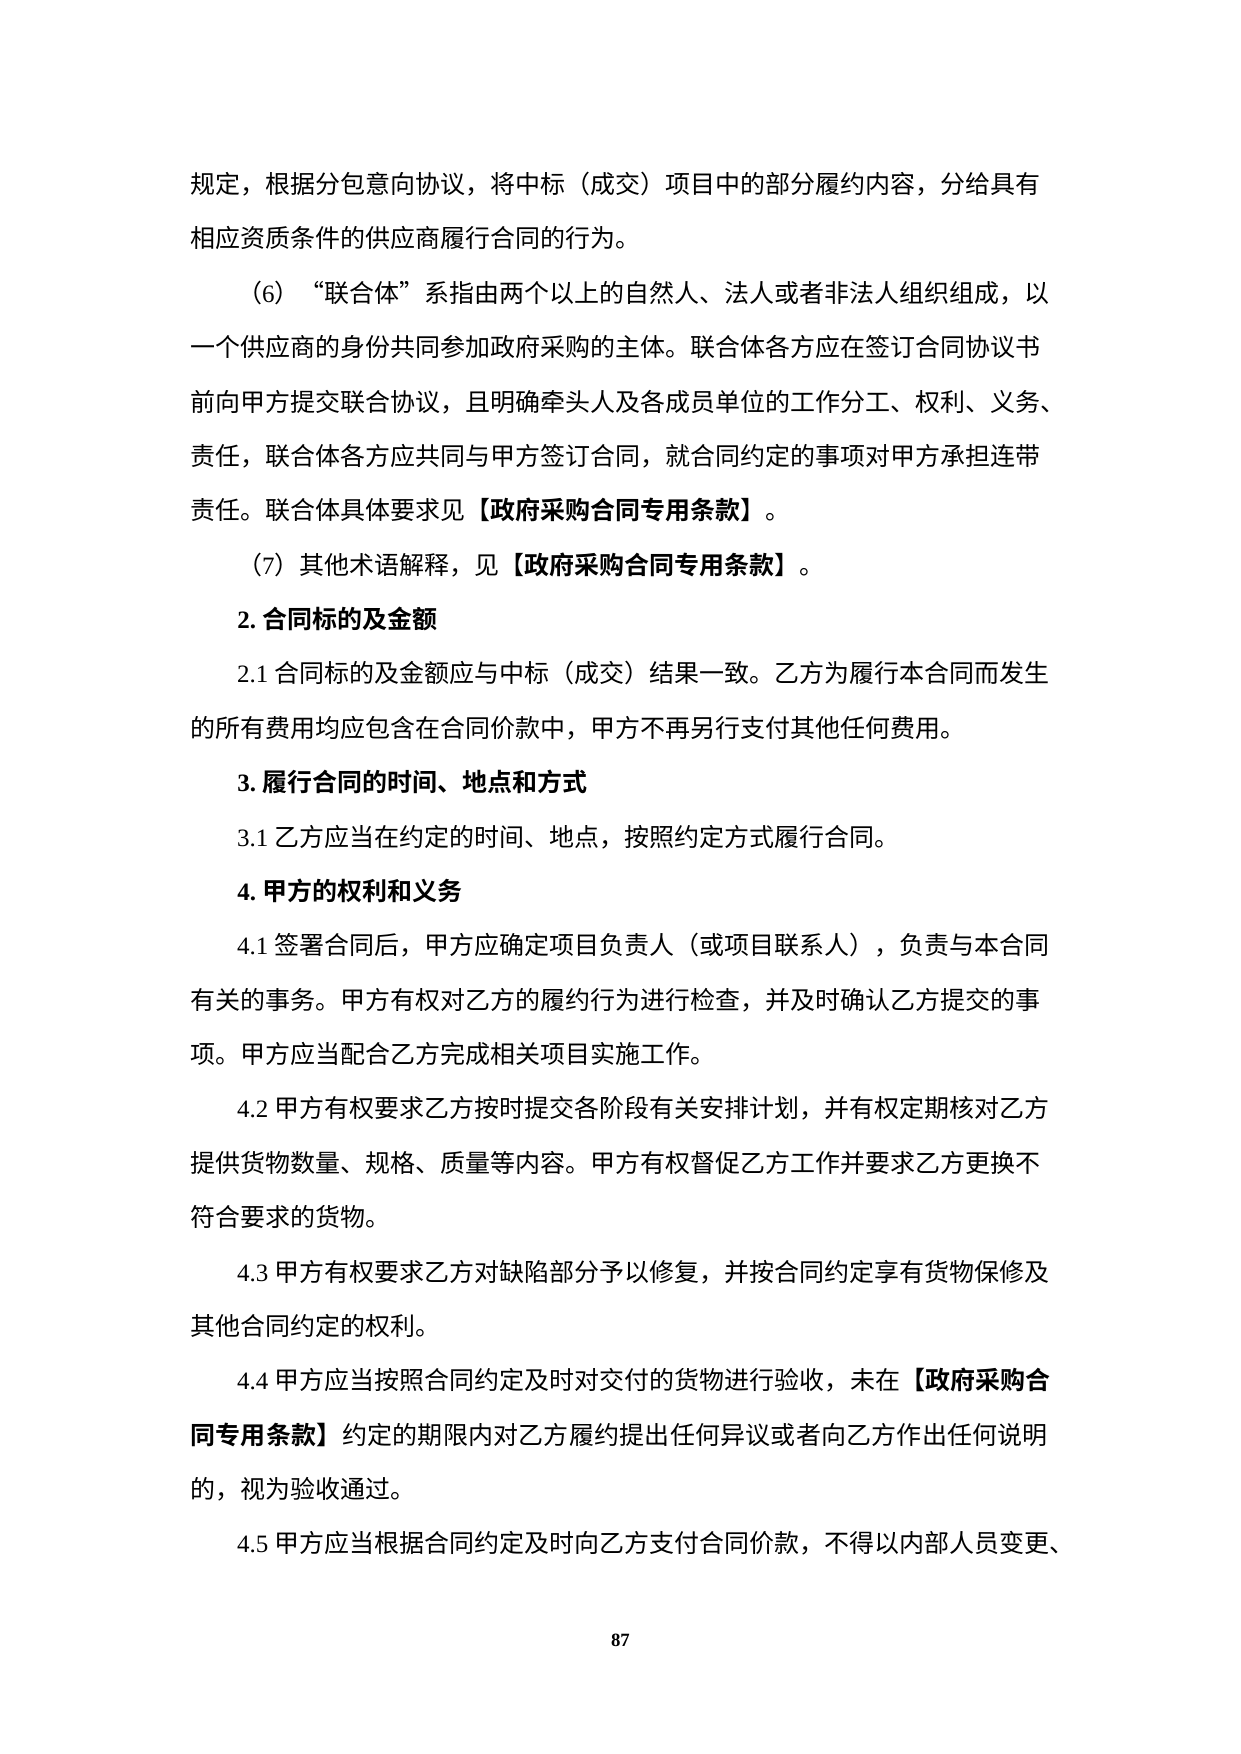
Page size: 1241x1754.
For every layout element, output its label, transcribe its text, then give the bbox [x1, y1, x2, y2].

text 4.1 签署合同后，甲方应确定项目负责人（或项目联系人），负责与本合同有关的事务。甲方有权对乙方的履约行为进行检查，并及时确认乙方提交的事项。甲方应当配合乙方完成相关项目实施工作。 [190, 926, 1050, 1071]
text 4.4 甲方应当按照合同约定及时对交付的货物进行验收，未在【政府采购合同专用条款】约定的期限内对乙方履约提出任何异议或者向乙方作出任何说明的，视为验收通过。 [190, 1361, 1050, 1506]
text 2.1 合同标的及金额应与中标（成交）结果一致。乙方为履行本合同而发生的所有费用均应包含在合同价款中，甲方不再另行支付其他任何费用。 [190, 654, 1050, 744]
text 3. 履行合同的时间、地点和方式 [190, 763, 1050, 799]
text 4.2 甲方有权要求乙方按时提交各阶段有关安排计划，并有权定期核对乙方提供货物数量、规格、质量等内容。甲方有权督促乙方工作并要求乙方更换不符合要求的货物。 [190, 1089, 1050, 1234]
text （7）其他术语解释，见【政府采购合同专用条款】。 [190, 545, 1050, 581]
text 3.1 乙方应当在约定的时间、地点，按照约定方式履行合同。 [190, 817, 1050, 853]
text （6）“联合体”系指由两个以上的自然人、法人或者非法人组织组成，以一个供应商的身份共同参加政府采购的主体。联合体各方应在签订合同协议书前向甲方提交联合协议，且明确牵头人及各成员单位的工作分工、权利、义务、责任，联合体各方应共同与甲方签订合同，就合同约定的事项对甲方承担连带责任。联合体具体要求见【政府采购合同专用条款】。 [190, 273, 1050, 527]
text 4. 甲方的权利和义务 [190, 871, 1050, 908]
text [190, 164, 1050, 255]
list 合同标的及金额 [190, 599, 1050, 636]
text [190, 1524, 1050, 1560]
text 4.3 甲方有权要求乙方对缺陷部分予以修复，并按合同约定享有货物保修及其他合同约定的权利。 [190, 1252, 1050, 1343]
